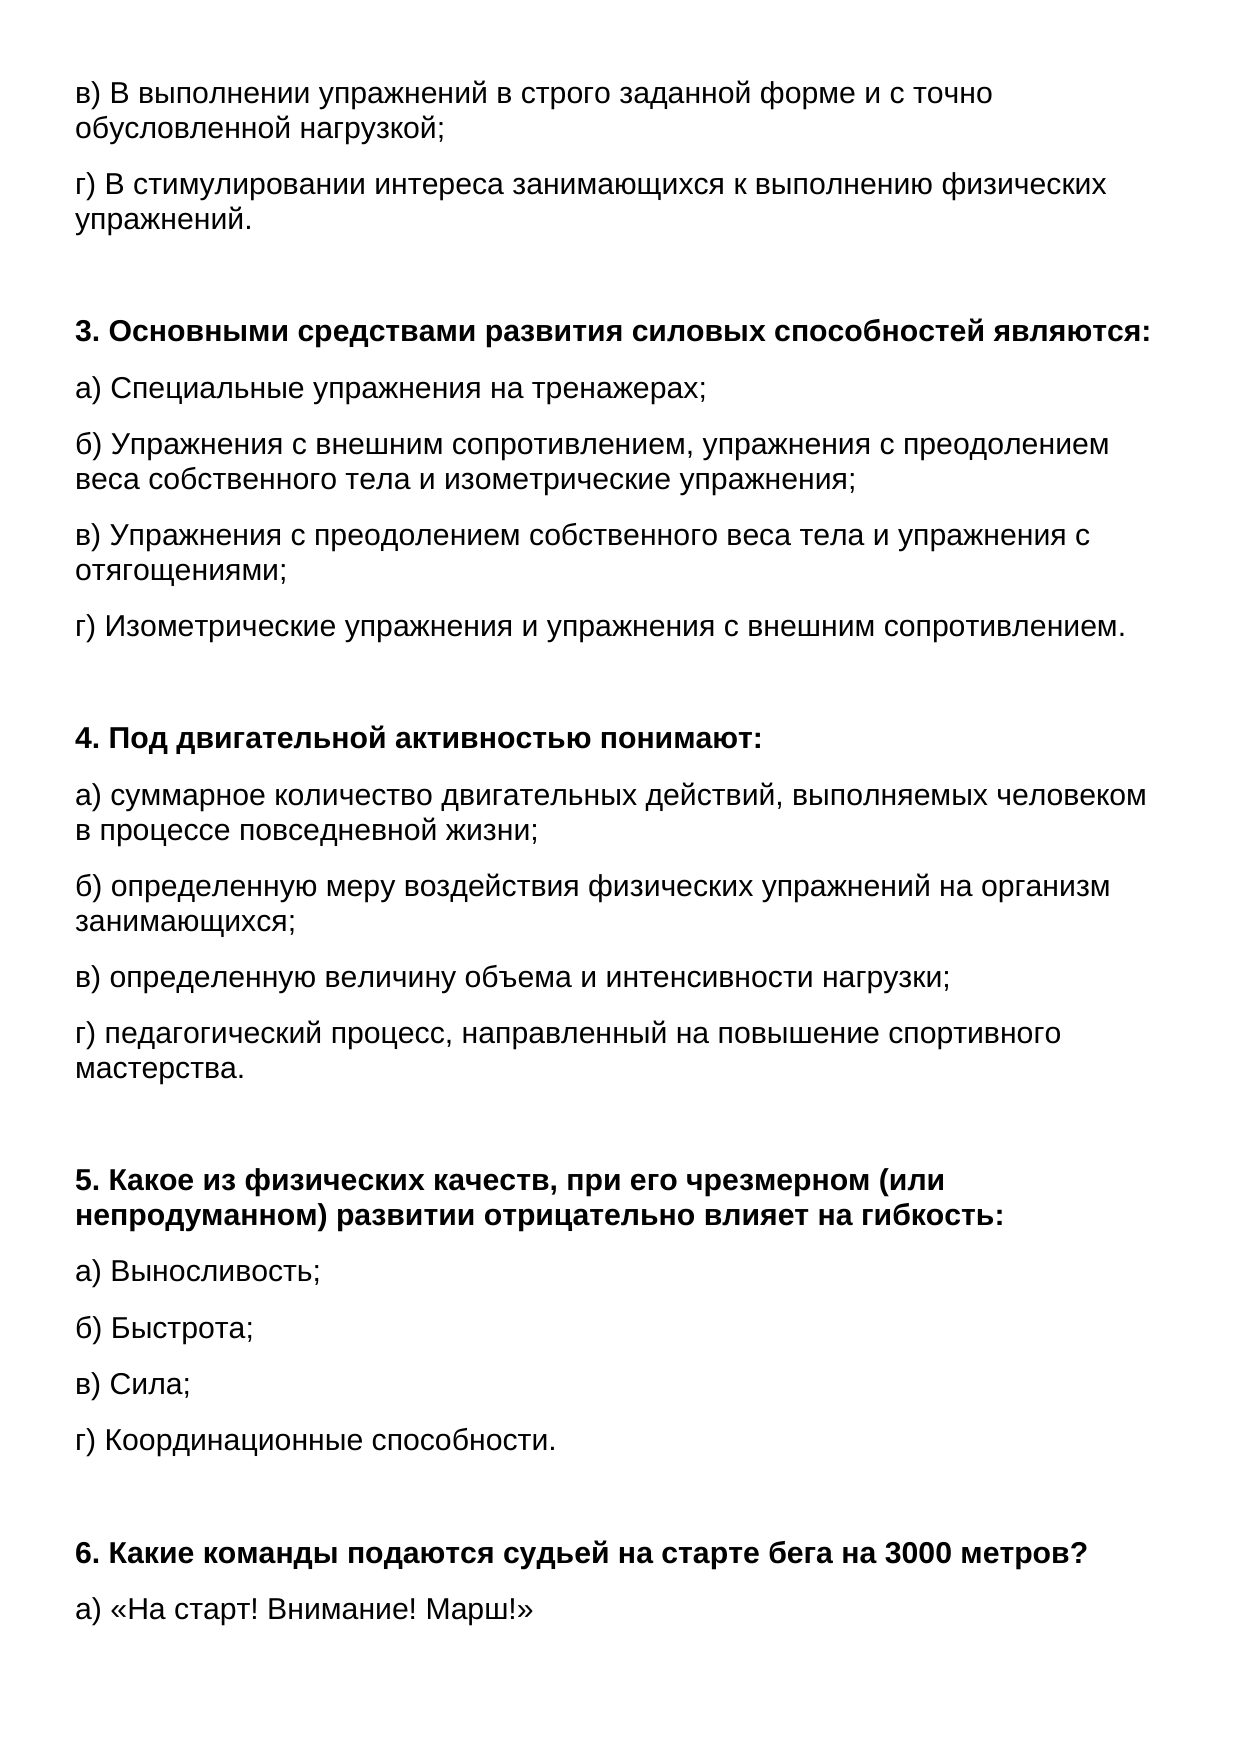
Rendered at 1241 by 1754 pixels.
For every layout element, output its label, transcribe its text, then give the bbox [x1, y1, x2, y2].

text 3. Основными средствами развития силовых способностей являются: [75, 313, 1165, 348]
text а) суммарное количество двигательных действий, выполняемых человеком в процессе повседневной жизни; [75, 777, 1165, 846]
text б) определенную меру воздействия физических упражнений на организм занимающихся; [75, 868, 1165, 937]
text 4. Под двигательной активностью понимают: [75, 720, 1165, 755]
text а) Специальные упражнения на тренажерах; [75, 369, 1165, 404]
text б) Быстрота; [75, 1309, 1165, 1344]
text в) Упражнения с преодолением собственного веса тела и упражнения с отягощениями; [75, 517, 1165, 586]
text 5. Какое из физических качеств, при его чрезмерном (или непродуманном) развитии отрицательно влияет на гибкость: [75, 1162, 1165, 1232]
text г) В стимулировании интереса занимающихся к выполнению физических упражнений. [75, 166, 1165, 236]
text а) «На старт! Внимание! Марш!» [75, 1591, 1165, 1626]
text в) В выполнении упражнений в строго заданной форме и с точно обусловленной нагрузкой; [75, 75, 1165, 144]
text 6. Какие команды подаются судьей на старте бега на 3000 метров? [75, 1534, 1165, 1569]
text г) Изометрические упражнения и упражнения с внешним сопротивлением. [75, 608, 1165, 643]
text в) определенную величину объема и интенсивности нагрузки; [75, 959, 1165, 993]
text б) Упражнения с внешним сопротивлением, упражнения с преодолением веса собственного тела и изометрические упражнения; [75, 426, 1165, 495]
text в) Сила; [75, 1366, 1165, 1401]
text г) Координационные способности. [75, 1422, 1165, 1457]
text а) Выносливость; [75, 1253, 1165, 1288]
text г) педагогический процесс, направленный на повышение спортивного мастерства. [75, 1015, 1165, 1084]
